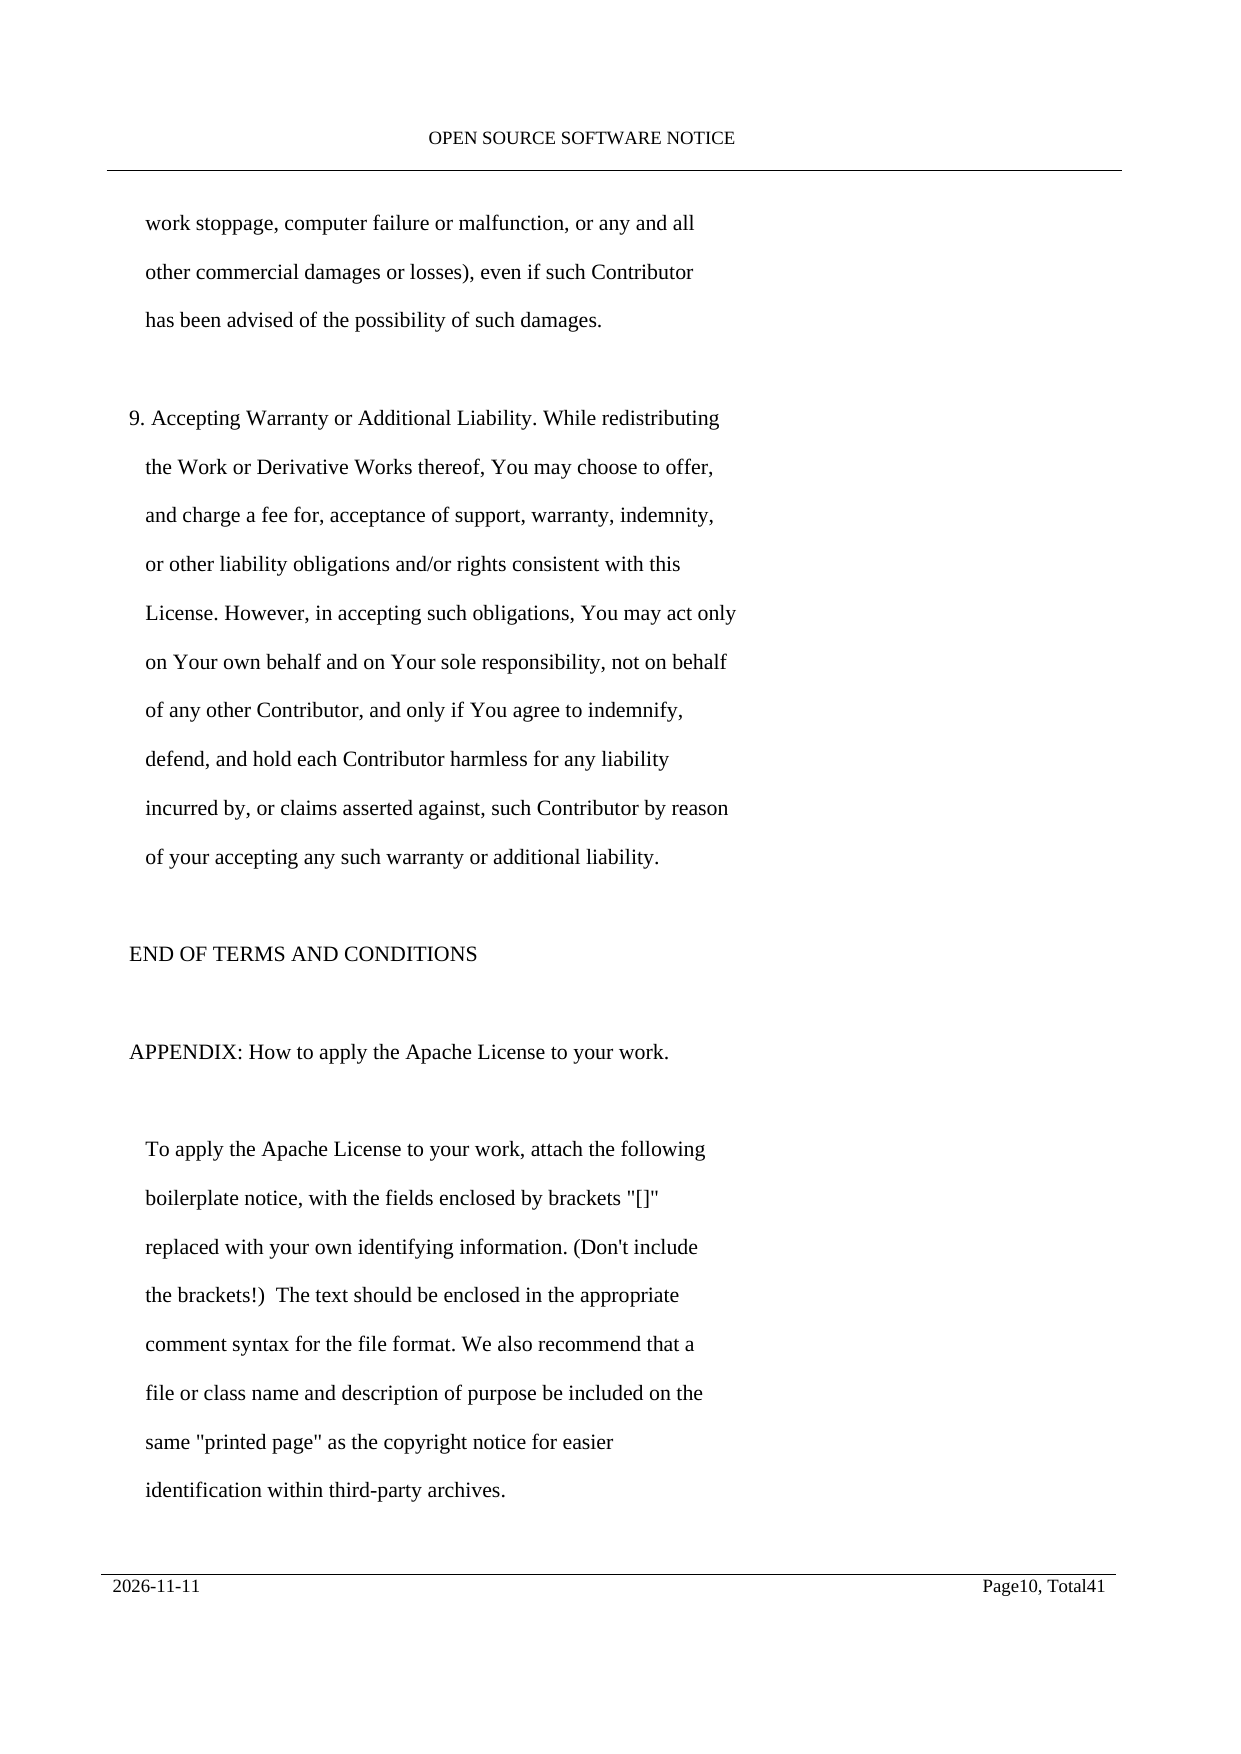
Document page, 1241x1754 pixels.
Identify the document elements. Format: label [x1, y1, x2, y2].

text [112, 206, 1128, 1506]
